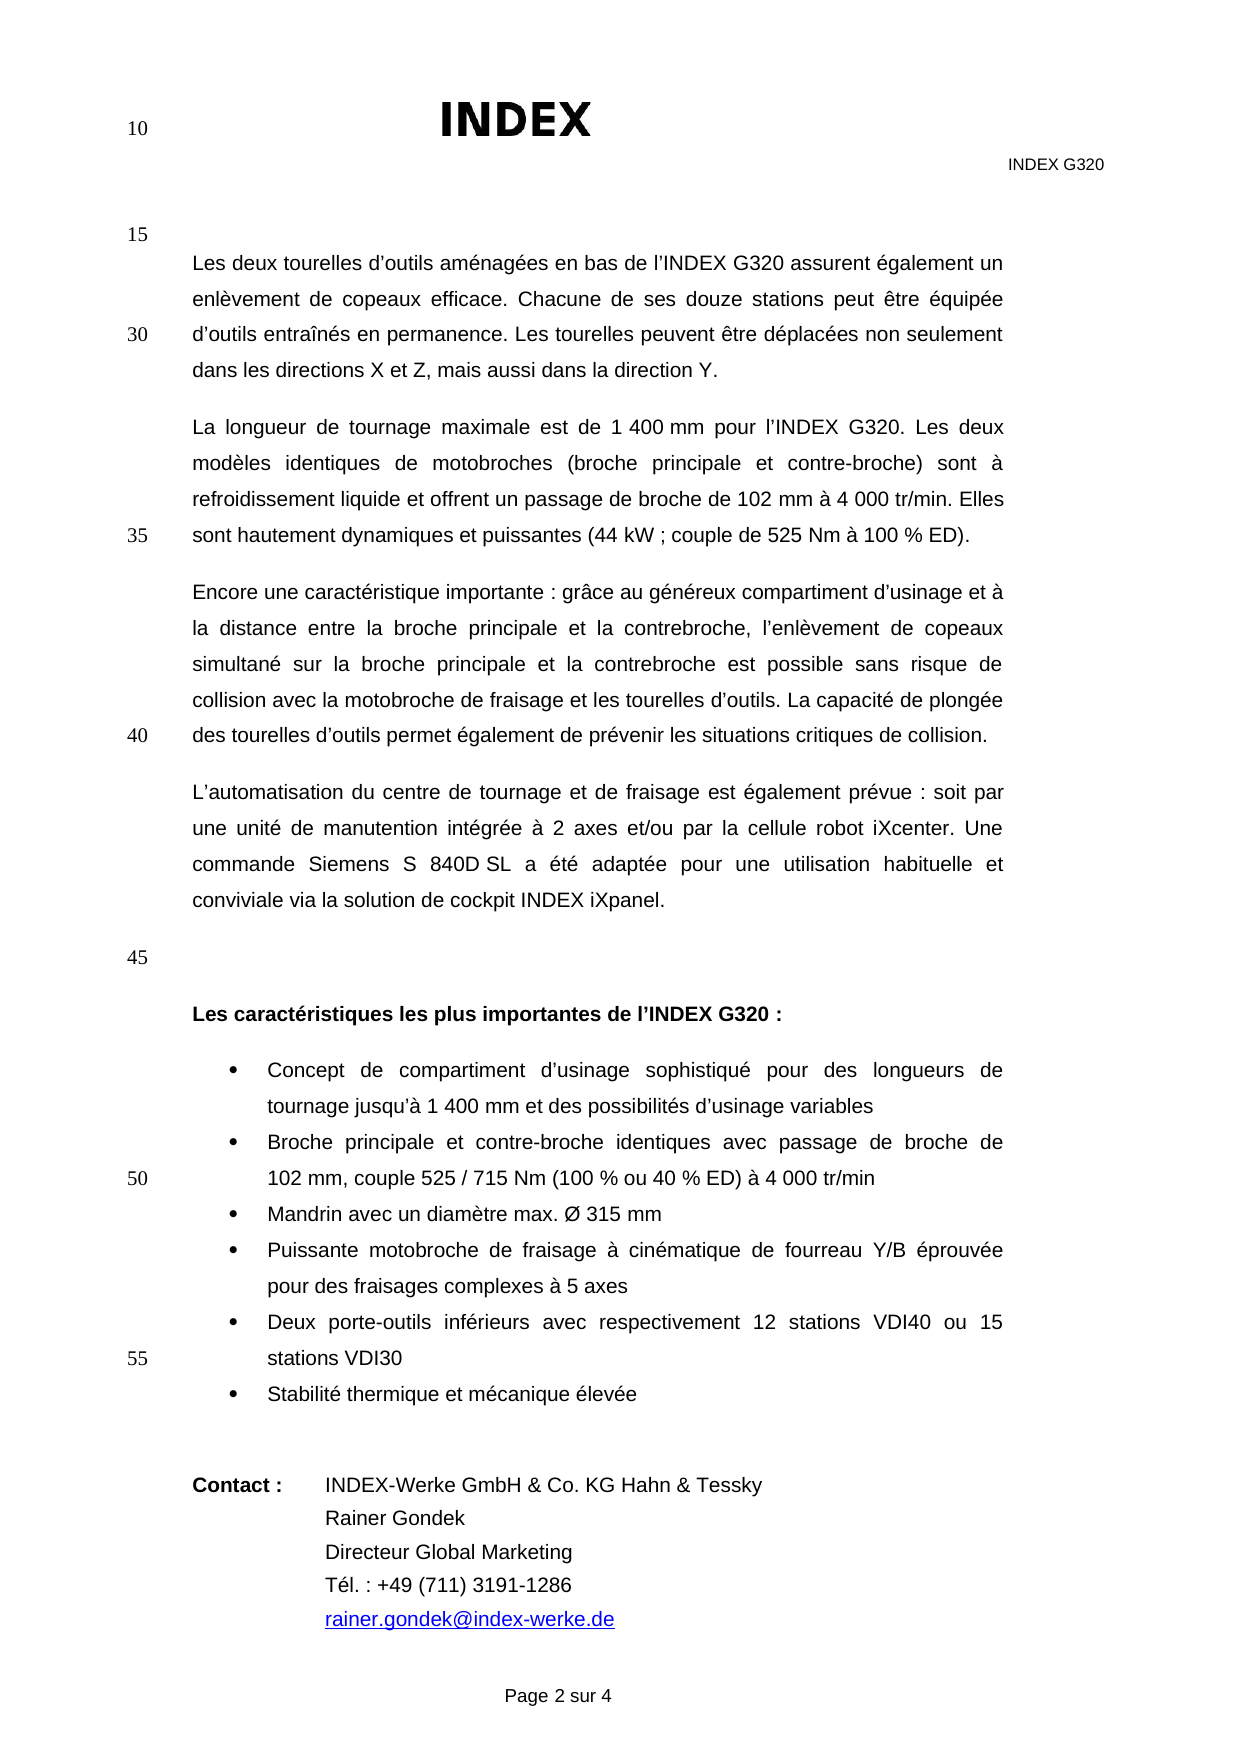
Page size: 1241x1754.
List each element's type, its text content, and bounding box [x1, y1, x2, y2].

list Deux porte-outils inférieurs avec respectivement 12 stations VDI40 ou 15 stations VDI30 [229, 1310, 1004, 1370]
text L’automatisation du centre de tournage et de fraisage est également prévue : soit par une unité de manutention intégrée à 2 axes et/ou par la cellule robot iXcenter. Une commande Siemens S 840D SL a été adaptée pour une utilisation habituelle et conviviale via la solution de cockpit INDEX iXpanel. [192, 780, 1004, 912]
text La longueur de tournage maximale est de 1 400 mm pour l’INDEX G320. Les deux modèles identiques de motobroches (broche principale et contre-broche) sont à refroidissement liquide et offrent un passage de broche de 102 mm à 4 000 tr/min. Elles sont hautement dynamiques et puissantes (44 kW ; couple de 525 Nm à 100 % ED). [192, 415, 1004, 547]
list Stabilité thermique et mécanique élevée [229, 1382, 1004, 1406]
list Puissante motobroche de fraisage à cinématique de fourreau Y/B éprouvée pour des fraisages complexes à 5 axes [229, 1238, 1004, 1298]
text Rainer Gondek [251, 1506, 812, 1530]
list Concept de compartiment d’usinage sophistiqué pour des longueurs de tournage jusqu’à 1 400 mm et des possibilités d’usinage variables [229, 1058, 1004, 1118]
text rainer.gondek@index-werke.de [251, 1607, 812, 1631]
text Contact : INDEX-Werke GmbH & Co. KG Hahn & Tessky [192, 1473, 812, 1497]
list Broche principale et contre-broche identiques avec passage de broche de 102 mm, couple 525 / 715 Nm (100 % ou 40 % ED) à 4 000 tr/min [229, 1130, 1004, 1190]
text Directeur Global Marketing [251, 1540, 812, 1564]
text Tél. : +49 (711) 3191-1286 [251, 1573, 812, 1597]
text Les caractéristiques les plus importantes de l’INDEX G320 : [192, 1001, 1004, 1025]
text Encore une caractéristique importante : grâce au généreux compartiment d’usinage et à la distance entre la broche principale et la contrebroche, l’enlèvement de copeaux simultané sur la broche principale et la contrebroche est possible sans risque de collision avec la motobroche de fraisage et les tourelles d’outils. La capacité de plongée des tourelles d’outils permet également de prévenir les situations critiques de collision. [192, 579, 1004, 747]
text Les deux tourelles d’outils aménagées en bas de l’INDEX G320 assurent également un enlèvement de copeaux efficace. Chacune de ses douze stations peut être équipée d’outils entraînés en permanence. Les tourelles peuvent être déplacées non seulement dans les directions X et Z, mais aussi dans la direction Y. [192, 250, 1004, 382]
picture [442, 102, 591, 136]
list Mandrin avec un diamètre max. Ø 315 mm [229, 1202, 1004, 1226]
